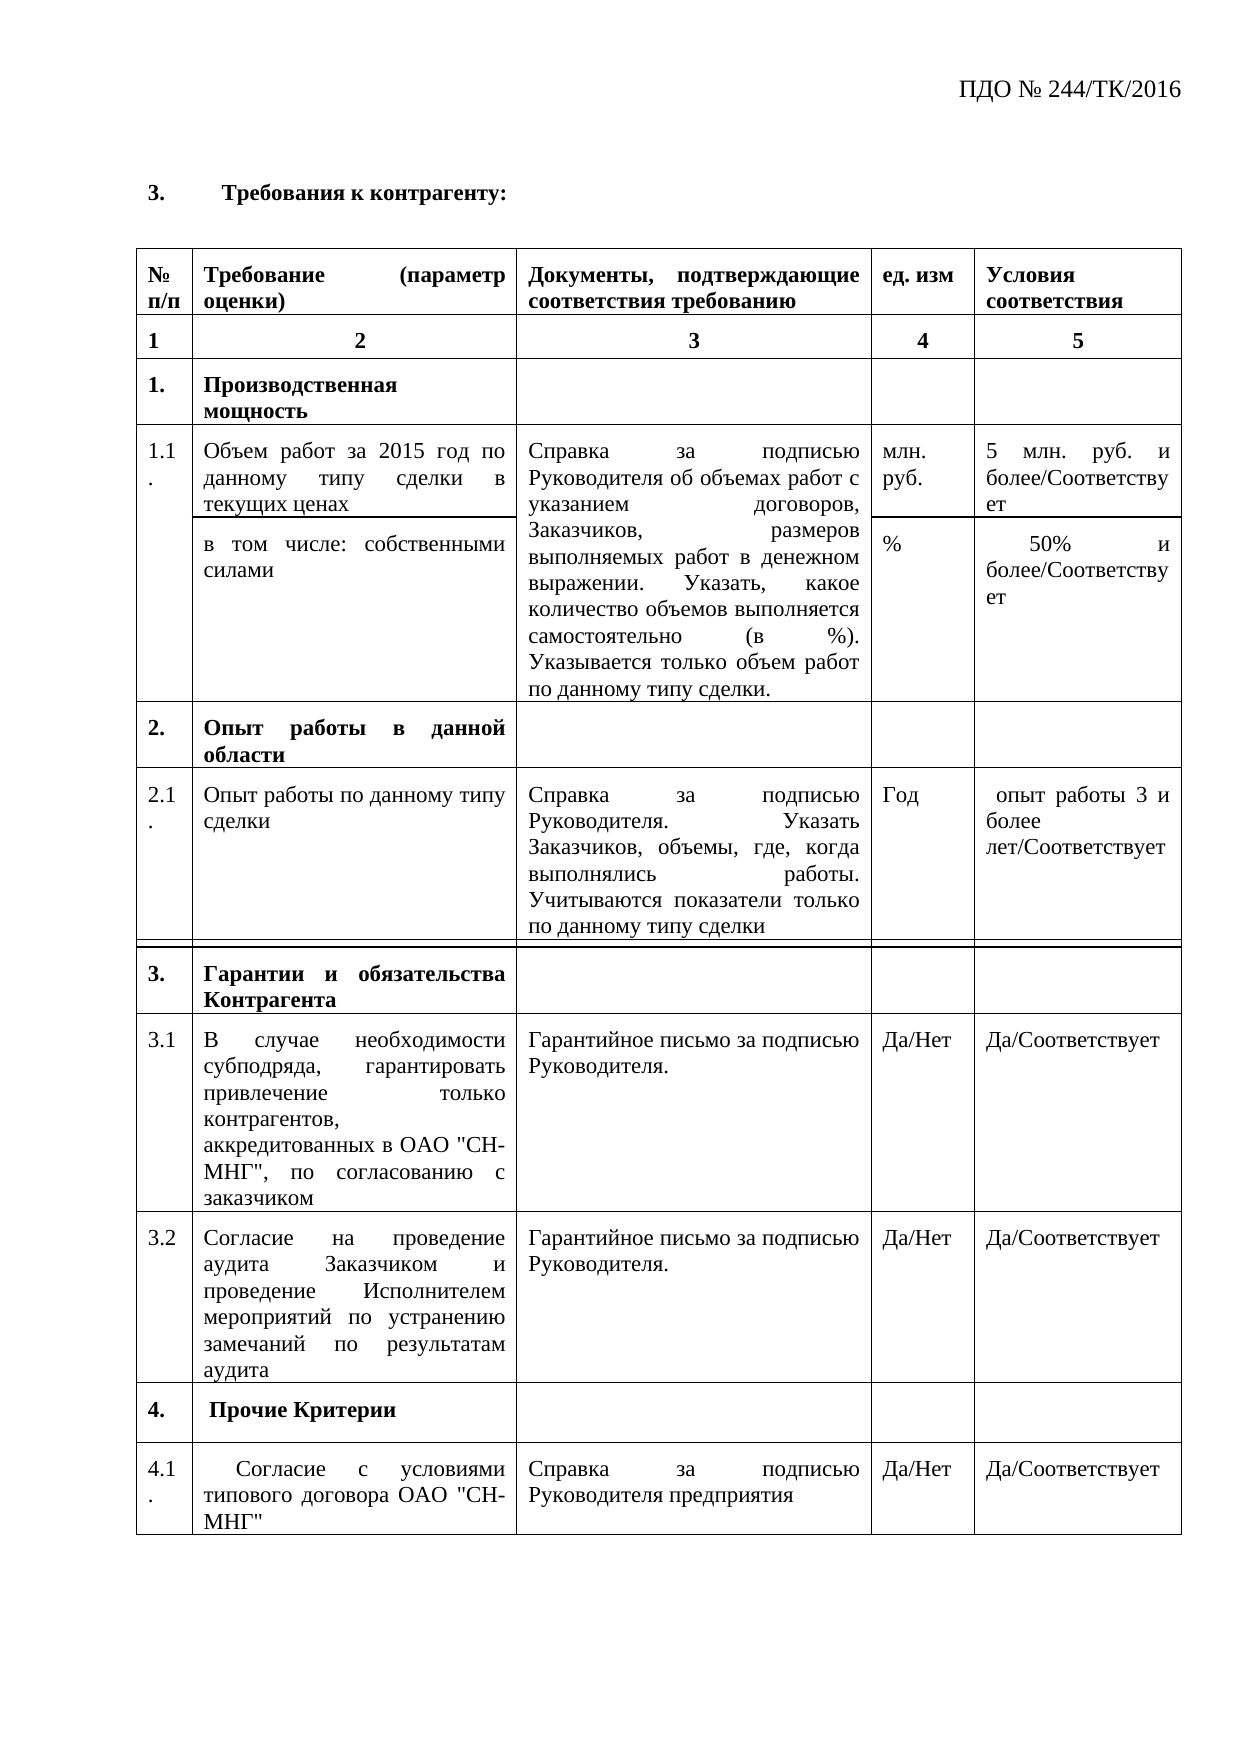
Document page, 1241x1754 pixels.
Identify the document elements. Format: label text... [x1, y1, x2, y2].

table_cell [517, 940, 871, 946]
table_cell [517, 1383, 871, 1442]
table_cell Да/Нет [872, 1443, 974, 1534]
table_cell 4. [137, 1383, 192, 1442]
table_cell Согласие на проведение аудита Заказчиком и проведение Исполнителем мероприятий по устранению замечаний по результатам аудита [193, 1212, 516, 1382]
table_cell [975, 702, 1181, 767]
table_cell 1 [137, 315, 192, 358]
table_cell опыт работы 3 и более лет/Соответствует [975, 768, 1181, 939]
table_cell 3 [517, 315, 871, 358]
table_cell 50% и более/Соответствует [975, 518, 1181, 701]
table_cell [872, 1383, 974, 1442]
table_cell Да/Нет [872, 1212, 974, 1382]
table_cell [975, 948, 1181, 1013]
table_cell 2. [137, 702, 192, 767]
table_cell 3. [137, 948, 192, 1013]
table_cell [872, 948, 974, 1013]
table_cell [517, 359, 871, 424]
table_cell Опыт работы в данной области [193, 702, 516, 767]
table_header Документы, подтверждающие соответствия требованию [517, 249, 871, 314]
table_cell [517, 948, 871, 1013]
table_cell 5 млн. руб. и более/Соответствует [975, 425, 1181, 516]
table_cell 4 [872, 315, 974, 358]
table_cell [137, 940, 192, 946]
table_cell Опыт работы по данному типу сделки [193, 768, 516, 939]
table_cell Гарантии и обязательства Контрагента [193, 948, 516, 1013]
table_cell Да/Нет [872, 1014, 974, 1211]
table_cell [517, 702, 871, 767]
table_cell [975, 359, 1181, 424]
table_cell Гарантийное письмо за подписью Руководителя. [517, 1014, 871, 1211]
table_header Требование (параметр оценки) [193, 249, 516, 314]
table_cell 4.1. [137, 1443, 192, 1534]
table_header № п/п [137, 249, 192, 314]
table_cell В случае необходимости субподряда, гарантировать привлечение только контрагентов, аккредитованных в ОАО "СН-МНГ", по согласованию с заказчиком [193, 1014, 516, 1211]
table_header ед. изм [872, 249, 974, 314]
table_cell 1. [137, 359, 192, 424]
table_cell Год [872, 768, 974, 939]
table_cell млн. руб. [872, 425, 974, 516]
table_cell [872, 702, 974, 767]
table_cell [975, 1383, 1181, 1442]
table_cell Объем работ за 2015 год по данному типу сделки в текущих ценах [193, 425, 516, 516]
table_cell Справка за подписью Руководителя об объемах работ с указанием договоров, Заказчиков, размеров выполняемых работ в денежном выражении. Указать, какое количество объемов выполняется самостоятельно (в %). Указывается только объем работ по данному типу сделки. [517, 425, 871, 701]
table_cell % [872, 518, 974, 701]
table_cell [193, 940, 516, 946]
table_cell [872, 359, 974, 424]
table_cell Прочие Критерии [193, 1383, 516, 1442]
table_cell 5 [975, 315, 1181, 358]
table_cell 3.1 [137, 1014, 192, 1211]
table_cell 1.1. [137, 425, 192, 701]
table_cell [975, 940, 1181, 946]
table_cell 2.1. [137, 768, 192, 939]
table_cell [872, 940, 974, 946]
table_cell 2 [193, 315, 516, 358]
table_header Условия соответствия [975, 249, 1181, 314]
table_cell Справка за подписью Руководителя предприятия [517, 1443, 871, 1534]
table_cell Производственная мощность [193, 359, 516, 424]
table_cell Да/Соответствует [975, 1443, 1181, 1534]
table_cell Справка за подписью Руководителя. Указать Заказчиков, объемы, где, когда выполнялись работы. Учитываются показатели только по данному типу сделки [517, 768, 871, 939]
list Требования к контрагенту: [148, 178, 1181, 205]
table_cell Да/Соответствует [975, 1014, 1181, 1211]
table_cell Да/Соответствует [975, 1212, 1181, 1382]
table_cell Согласие с условиями типового договора ОАО "СН-МНГ" [193, 1443, 516, 1534]
table_cell Гарантийное письмо за подписью Руководителя. [517, 1212, 871, 1382]
table_cell в том числе: собственными силами [193, 518, 516, 701]
table_cell 3.2 [137, 1212, 192, 1382]
